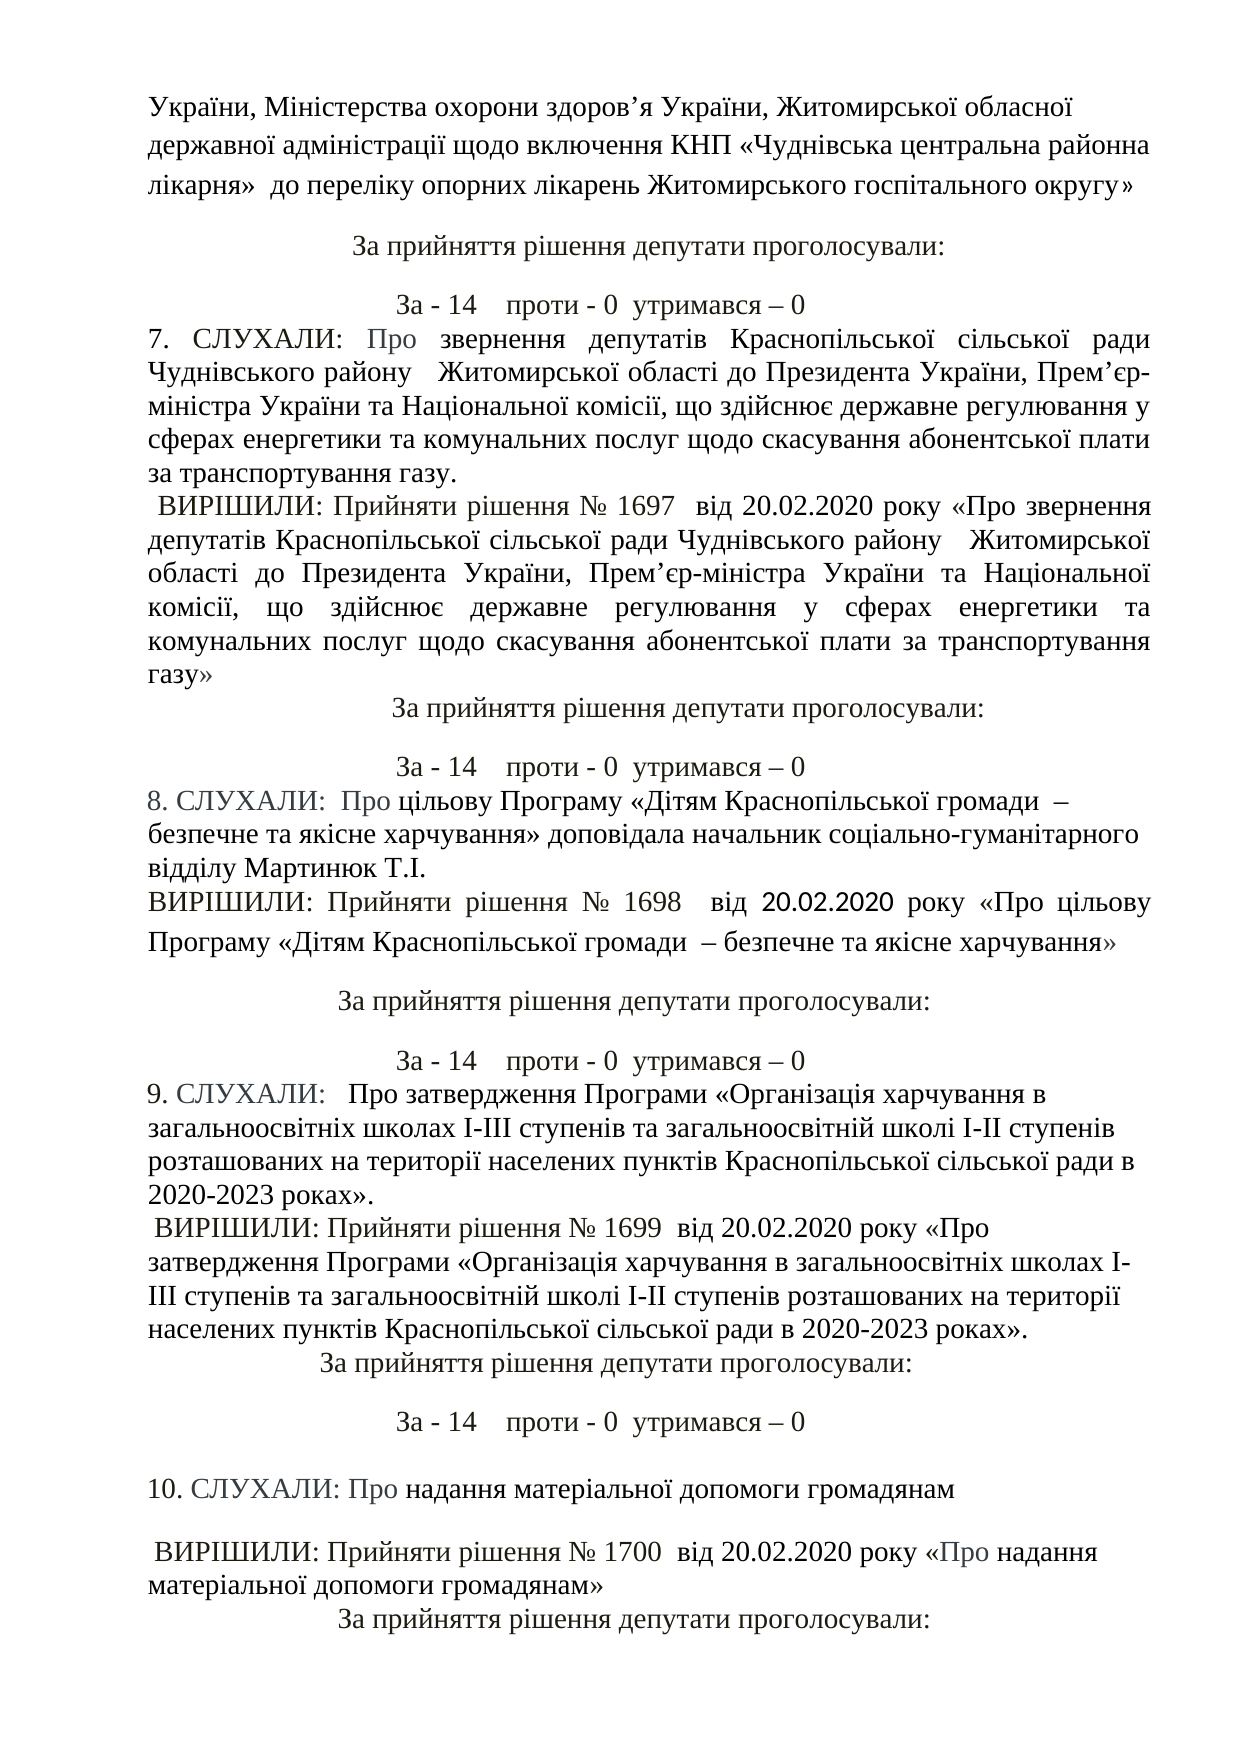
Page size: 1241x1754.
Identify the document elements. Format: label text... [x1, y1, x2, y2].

text За прийняття рішення депутати проголосували: [148, 228, 1152, 261]
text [148, 89, 1152, 202]
text ВИРІШИЛИ: Прийняти рішення № 1698 від 20.02.2020 року «Про цільову Програму «Дітям Краснопільської громади – безпечне та якісне харчування» [148, 883, 1152, 958]
text 7. СЛУХАЛИ: Про звернення депутатів Краснопільської сільської ради Чуднівського району Житомирської області до Президента України, Прем’єр-міністра України та Національної комісії, що здійснює державне регулювання у сферах енергетики та комунальних послуг щодо скасування абонентської плати за транспортування газу. [148, 321, 1152, 488]
text За - 14 проти - 0 утримався – 0 [148, 1043, 1152, 1076]
list 9. СЛУХАЛИ: Про затвердження Програми «Організація харчування в загальноосвітніх школах І-ІІІ ступенів та загальноосвітній школі І-ІІ ступенів розташованих на території населених пунктів Краснопільської сільської ради в 2020-2023 роках». [110, 1076, 1152, 1211]
text За - 14 проти - 0 утримався – 0 [148, 287, 1152, 321]
list ВИРІШИЛИ: Прийняти рішення № 1699 від 20.02.2020 року «Про затвердження Програми «Організація харчування в загальноосвітніх школах І-ІІІ ступенів та загальноосвітній школі І-ІІ ступенів розташованих на території населених пунктів Краснопільської сільської ради в 2020-2023 роках». [110, 1211, 1152, 1345]
text За прийняття рішення депутати проголосували: [148, 1345, 1152, 1378]
list 8. СЛУХАЛИ: Про цільову Програму «Дітям Краснопільської громади – безпечне та якісне харчування» доповідала начальник соціально-гуманітарного відділу Мартинюк Т.І. [110, 783, 1152, 883]
text За - 14 проти - 0 утримався – 0 [148, 749, 1152, 783]
text За - 14 проти - 0 утримався – 0 [148, 1404, 1152, 1438]
list 10. СЛУХАЛИ: Про надання матеріальної допомоги громадянам [110, 1472, 1152, 1505]
text За прийняття рішення депутати проголосували: [148, 690, 1152, 723]
list ВИРІШИЛИ: Прийняти рішення № 1700 від 20.02.2020 року «Про надання матеріальної допомоги громадянам» [110, 1534, 1152, 1601]
text За прийняття рішення депутати проголосували: [148, 1601, 1152, 1634]
text ВИРІШИЛИ: Прийняти рішення № 1697 від 20.02.2020 року «Про звернення депутатів Краснопільської сільської ради Чуднівського району Житомирської області до Президента України, Прем’єр-міністра України та Національної комісії, що здійснює державне регулювання у сферах енергетики та комунальних послуг щодо скасування абонентської плати за транспортування газу» [148, 488, 1152, 690]
text За прийняття рішення депутати проголосували: [148, 983, 1152, 1017]
